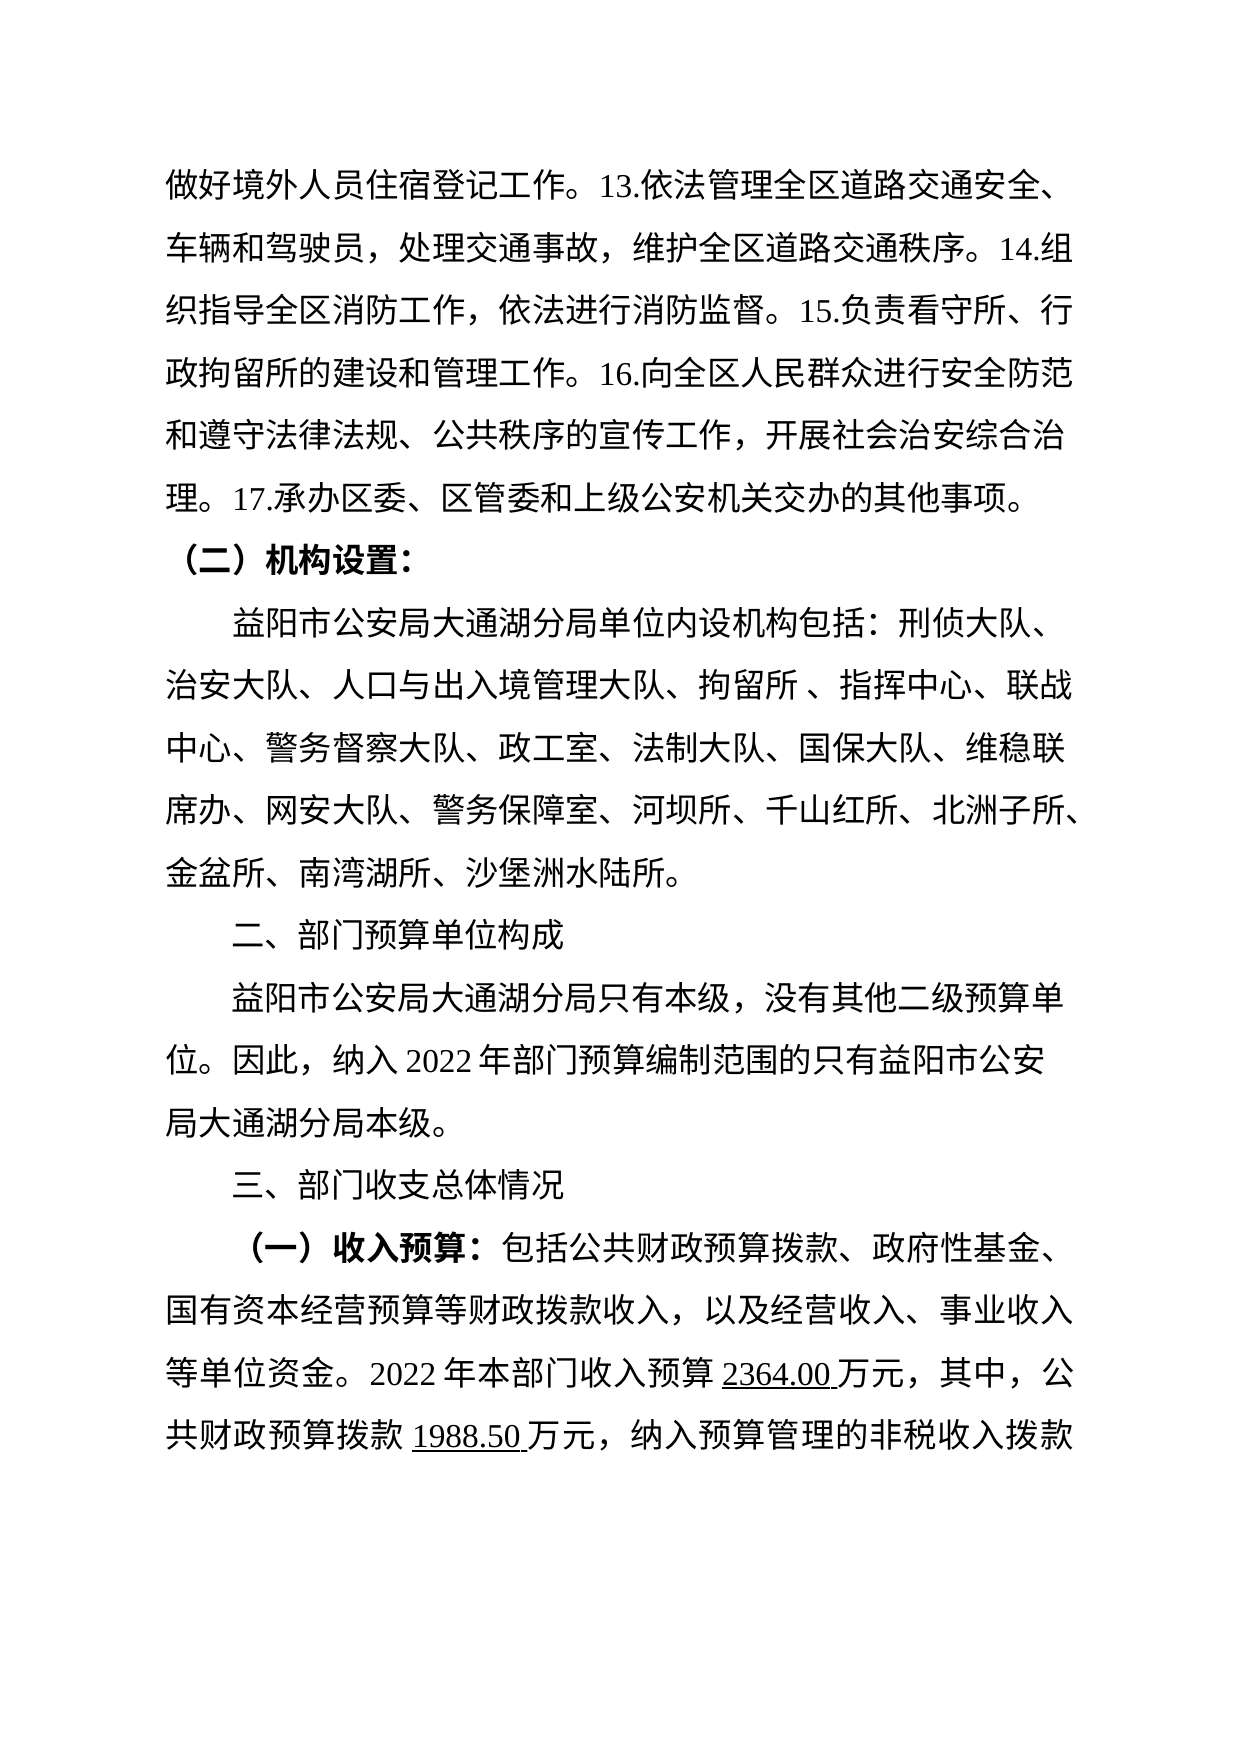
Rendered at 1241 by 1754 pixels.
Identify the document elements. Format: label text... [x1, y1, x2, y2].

text 三、部门收支总体情况 [165, 1148, 1075, 1210]
text 益阳市公安局大通湖分局单位内设机构包括：刑侦大队、治安大队、人口与出入境管理大队、拘留所 、指挥中心、联战中心、警务督察大队、政工室、法制大队、国保大队、维稳联席办、网安大队、警务保障室、河坝所、千山红所、北洲子所、金盆所、南湾湖所、沙堡洲水陆所。 [165, 585, 1075, 898]
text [165, 148, 1075, 523]
text （二）机构设置： [165, 523, 1075, 585]
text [165, 1210, 1075, 1460]
text 益阳市公安局大通湖分局只有本级，没有其他二级预算单位。因此，纳入2022年部门预算编制范围的只有益阳市公安局大通湖分局本级。 [165, 960, 1075, 1148]
text 二、部门预算单位构成 [165, 898, 1075, 960]
